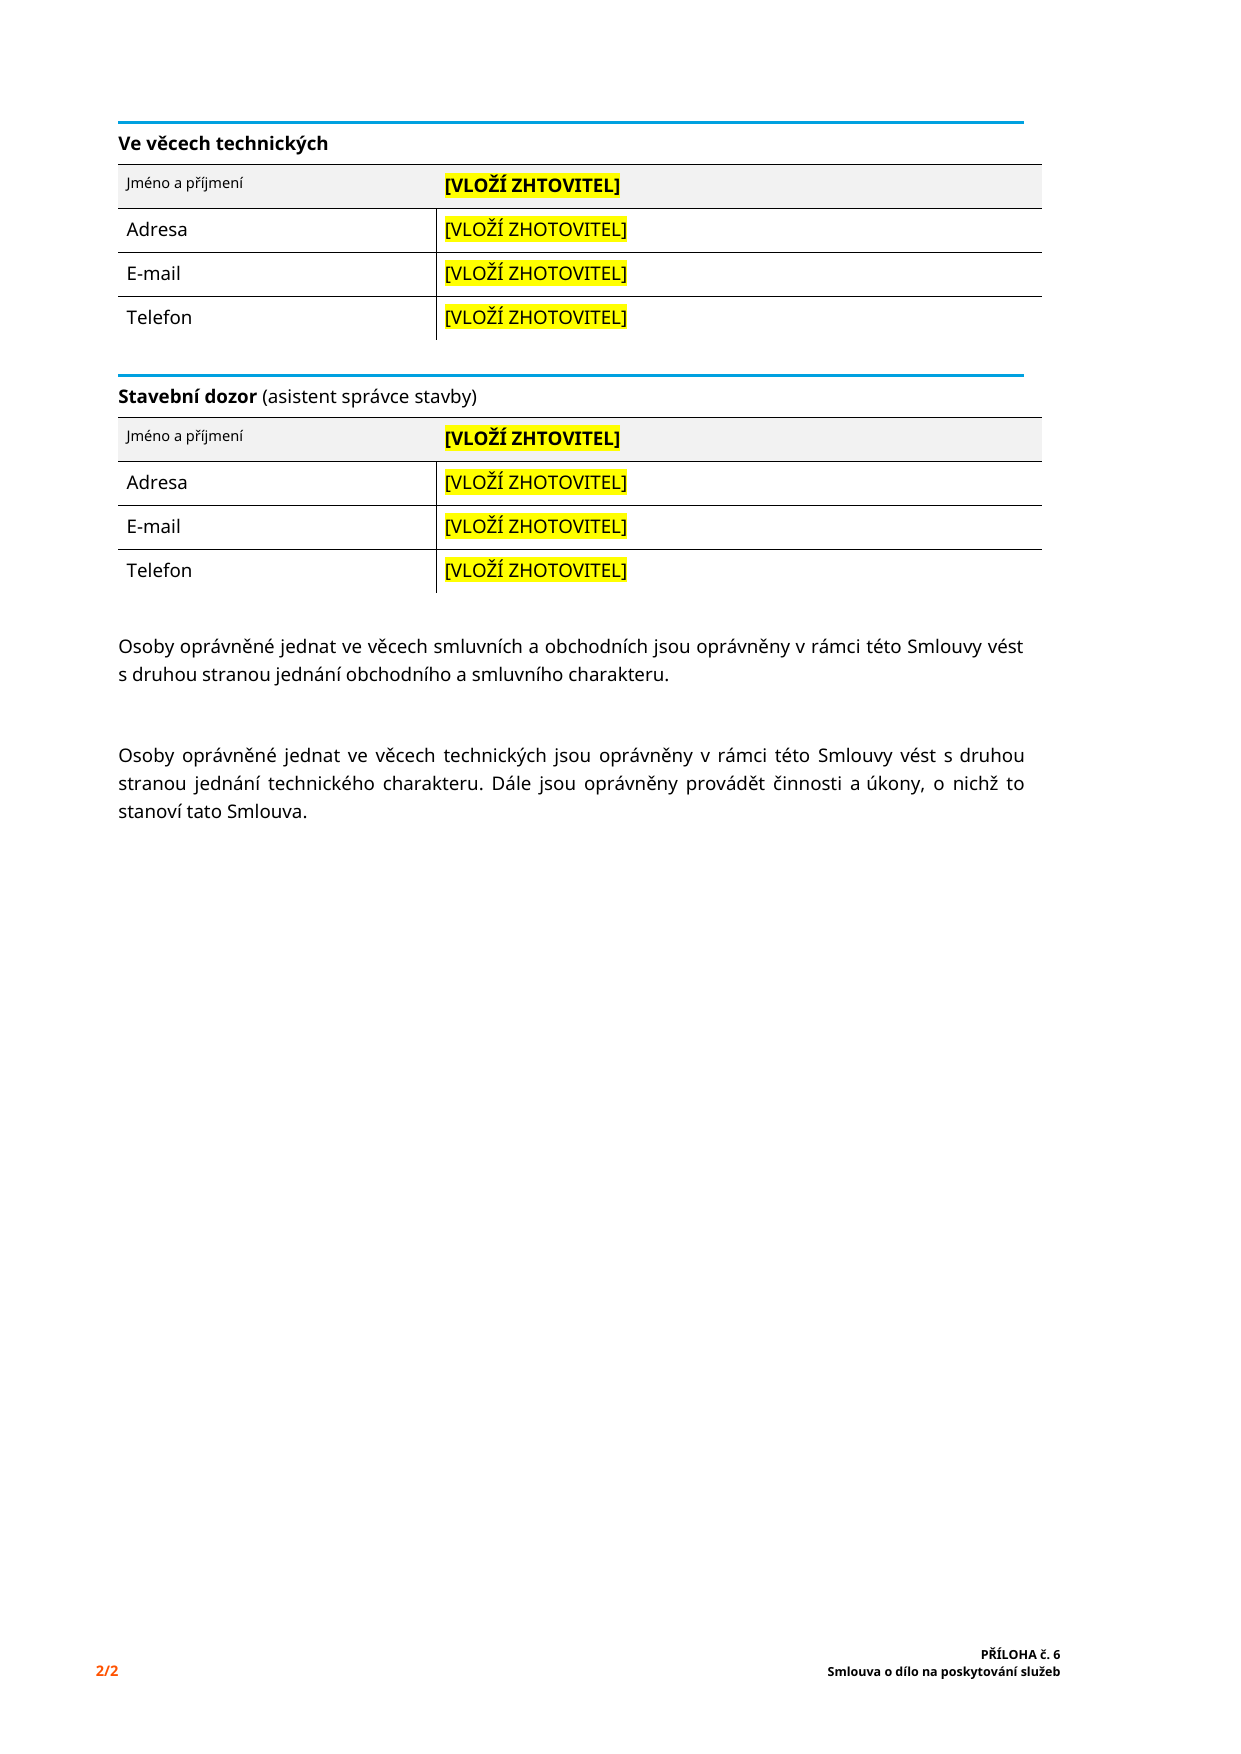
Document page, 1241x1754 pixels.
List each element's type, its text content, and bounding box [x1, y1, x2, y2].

table_cell [VLOŽÍ ZHOTOVITEL] [437, 253, 1042, 296]
text Stavební dozor (asistent správce stavby) [118, 377, 1024, 408]
table_header Jméno a příjmení [118, 418, 436, 461]
table_cell Adresa [118, 462, 436, 505]
table_cell Adresa [118, 209, 436, 252]
table_header [VLOŽÍ ZHTOVITEL] [436, 165, 1042, 208]
table_cell Telefon [118, 297, 436, 340]
table_cell Telefon [118, 550, 436, 593]
table_cell [VLOŽÍ ZHOTOVITEL] [437, 506, 1042, 549]
table_cell [VLOŽÍ ZHOTOVITEL] [437, 550, 1042, 593]
table_header [VLOŽÍ ZHTOVITEL] [436, 418, 1042, 461]
text Ve věcech technických [118, 124, 1024, 156]
table_cell [VLOŽÍ ZHOTOVITEL] [437, 297, 1042, 340]
table_header Jméno a příjmení [118, 165, 436, 208]
table_cell [VLOŽÍ ZHOTOVITEL] [437, 209, 1042, 252]
table_cell E-mail [118, 253, 436, 296]
text Osoby oprávněné jednat ve věcech smluvních a obchodních jsou oprávněny v rámci této Smlouvy vést s druhou stranou jednání obchodního a smluvního charakteru. [118, 633, 1024, 687]
text Osoby oprávněné jednat ve věcech technických jsou oprávněny v rámci této Smlouvy vést s druhou stranou jednání technického charakteru. Dále jsou oprávněny provádět činnosti a úkony, o nichž to stanoví tato Smlouva. [118, 742, 1024, 824]
table_cell E-mail [118, 506, 436, 549]
table_cell [VLOŽÍ ZHOTOVITEL] [437, 462, 1042, 505]
